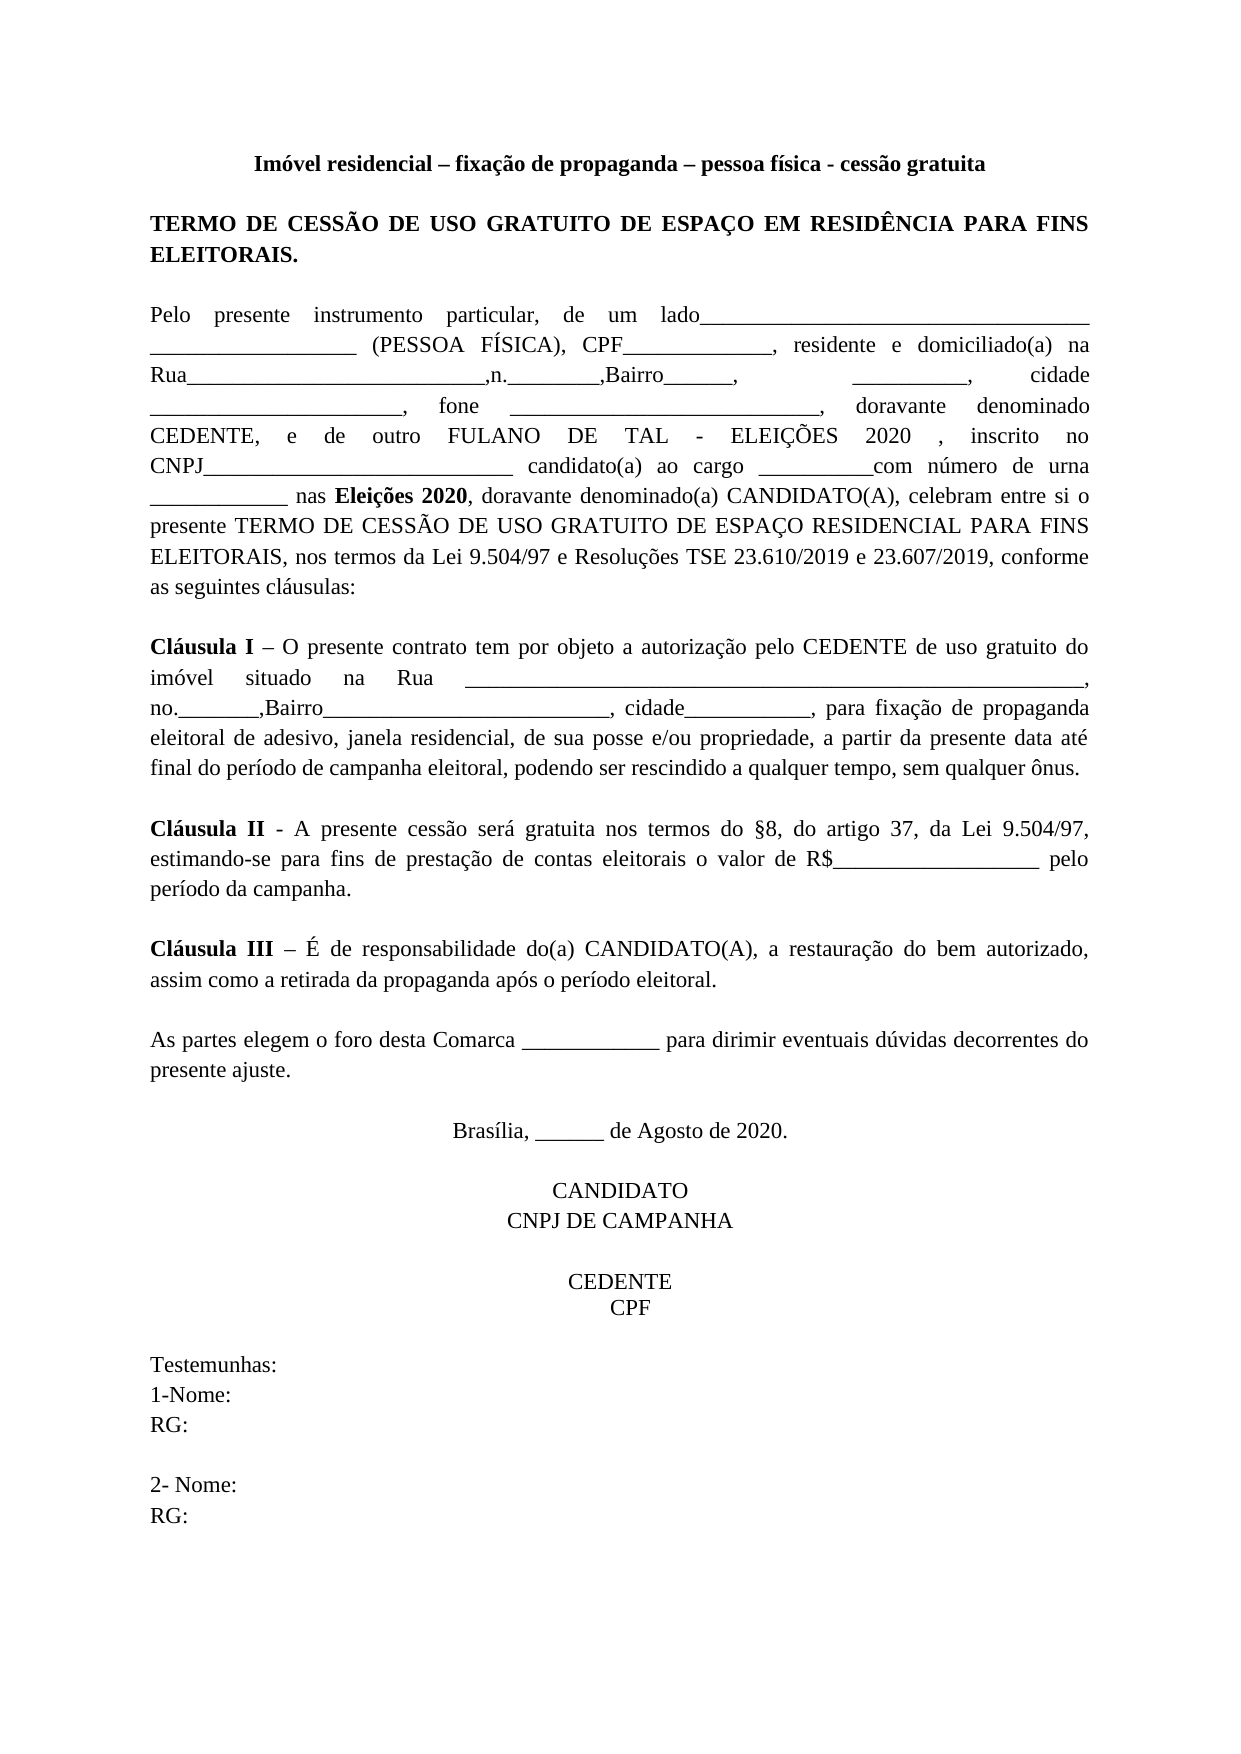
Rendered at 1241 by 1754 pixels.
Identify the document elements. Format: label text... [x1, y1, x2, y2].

text Cláusula II - A presente cessão será gratuita nos termos do §8, do artigo 37, da Lei 9.504/97, estimando-se para fins de prestação de contas eleitorais o valor de R$__________________ pelo período da campanha. [150, 814, 1090, 901]
text CEDENTE [150, 1268, 1090, 1294]
text CPF [150, 1294, 1090, 1320]
text Cláusula I – O presente contrato tem por objeto a autorização pelo CEDENTE de uso gratuito do imóvel situado na Rua ______________________________________________________, no._______,Bairro_________________________, cidade___________, para fixação de propaganda eleitoral de adesivo, janela residencial, de sua posse e/ou propriedade, a partir da presente data até final do período de campanha eleitoral, podendo ser rescindido a qualquer tempo, sem qualquer ônus. [150, 633, 1090, 781]
text Brasília, ______ de Agosto de 2020. [150, 1117, 1090, 1143]
text RG: [150, 1502, 1090, 1528]
text Cláusula III – É de responsabilidade do(a) CANDIDATO(A), a restauração do bem autorizado, assim como a retirada da propaganda após o período eleitoral. [150, 935, 1090, 992]
text CNPJ DE CAMPANHA [150, 1207, 1090, 1234]
text Imóvel residencial – fixação de propaganda – pessoa física - cessão gratuita [150, 150, 1090, 176]
text CANDIDATO [150, 1177, 1090, 1203]
text 1-Nome: [150, 1381, 1090, 1407]
text Testemunhas: [150, 1351, 1090, 1377]
text RG: [150, 1411, 1090, 1437]
text Pelo presente instrumento particular, de um lado__________________________________ __________________ (PESSOA FÍSICA), CPF_____________, residente e domiciliado(a) na Rua__________________________,n.________,Bairro______, __________, cidade ______________________, fone ___________________________, doravante denominado CEDENTE, e de outro FULANO DE TAL - ELEIÇÕES 2020 , inscrito no CNPJ___________________________ candidato(a) ao cargo __________com número de urna ____________ nas Eleições 2020, doravante denominado(a) CANDIDATO(A), celebram entre si o presente TERMO DE CESSÃO DE USO GRATUITO DE ESPAÇO RESIDENCIAL PARA FINS ELEITORAIS, nos termos da Lei 9.504/97 e Resoluções TSE 23.610/2019 e 23.607/2019, conforme as seguintes cláusulas: [150, 301, 1090, 599]
text TERMO DE CESSÃO DE USO GRATUITO DE ESPAÇO EM RESIDÊNCIA PARA FINS ELEITORAIS. [150, 210, 1090, 267]
text As partes elegem o foro desta Comarca ____________ para dirimir eventuais dúvidas decorrentes do presente ajuste. [150, 1026, 1090, 1083]
text 2- Nome: [150, 1471, 1090, 1498]
